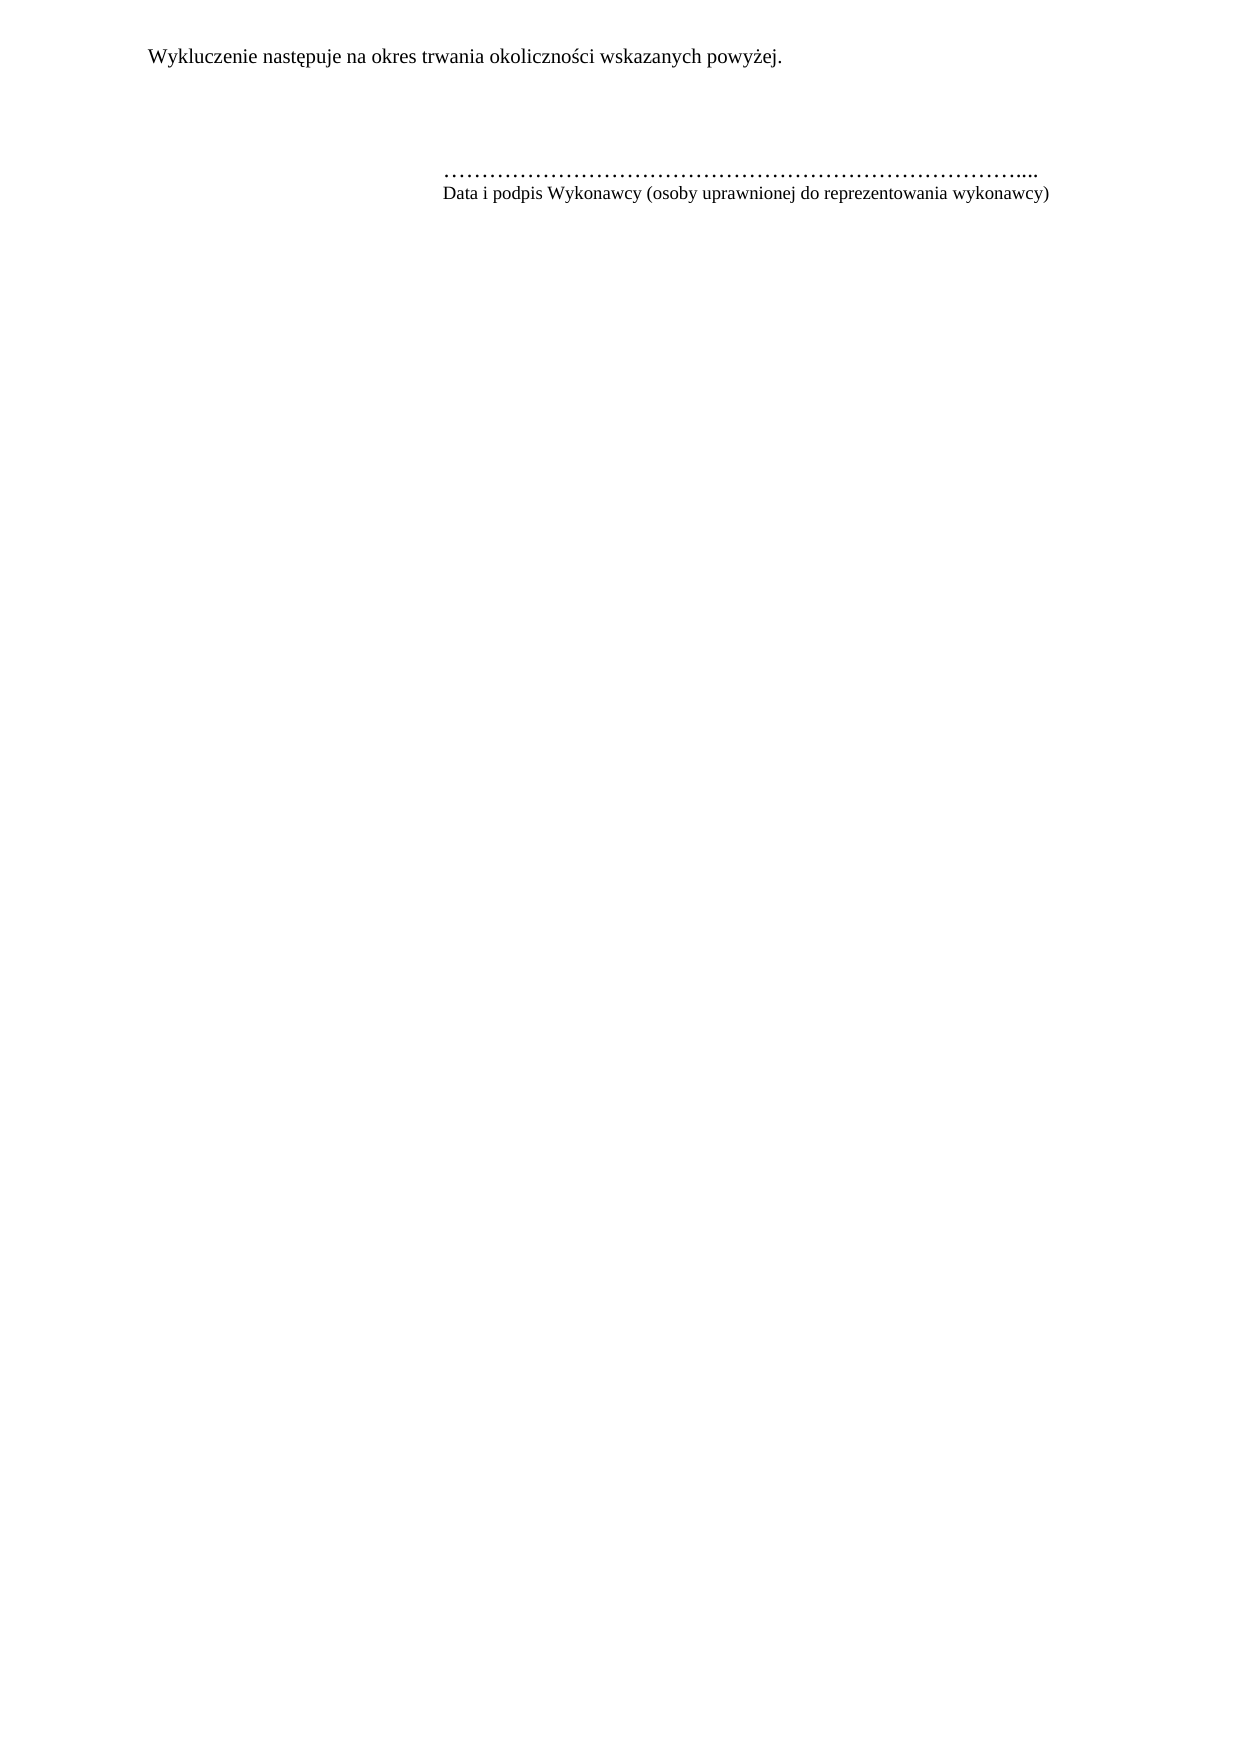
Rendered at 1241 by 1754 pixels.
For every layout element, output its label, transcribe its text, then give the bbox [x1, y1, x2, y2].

text Wykluczenie następuje na okres trwania okoliczności wskazanych powyżej. [148, 44, 1093, 68]
text ………………………………………………………………….... [148, 156, 1093, 182]
text Data i podpis Wykonawcy (osoby uprawnionej do reprezentowania wykonawcy) [148, 182, 1093, 204]
